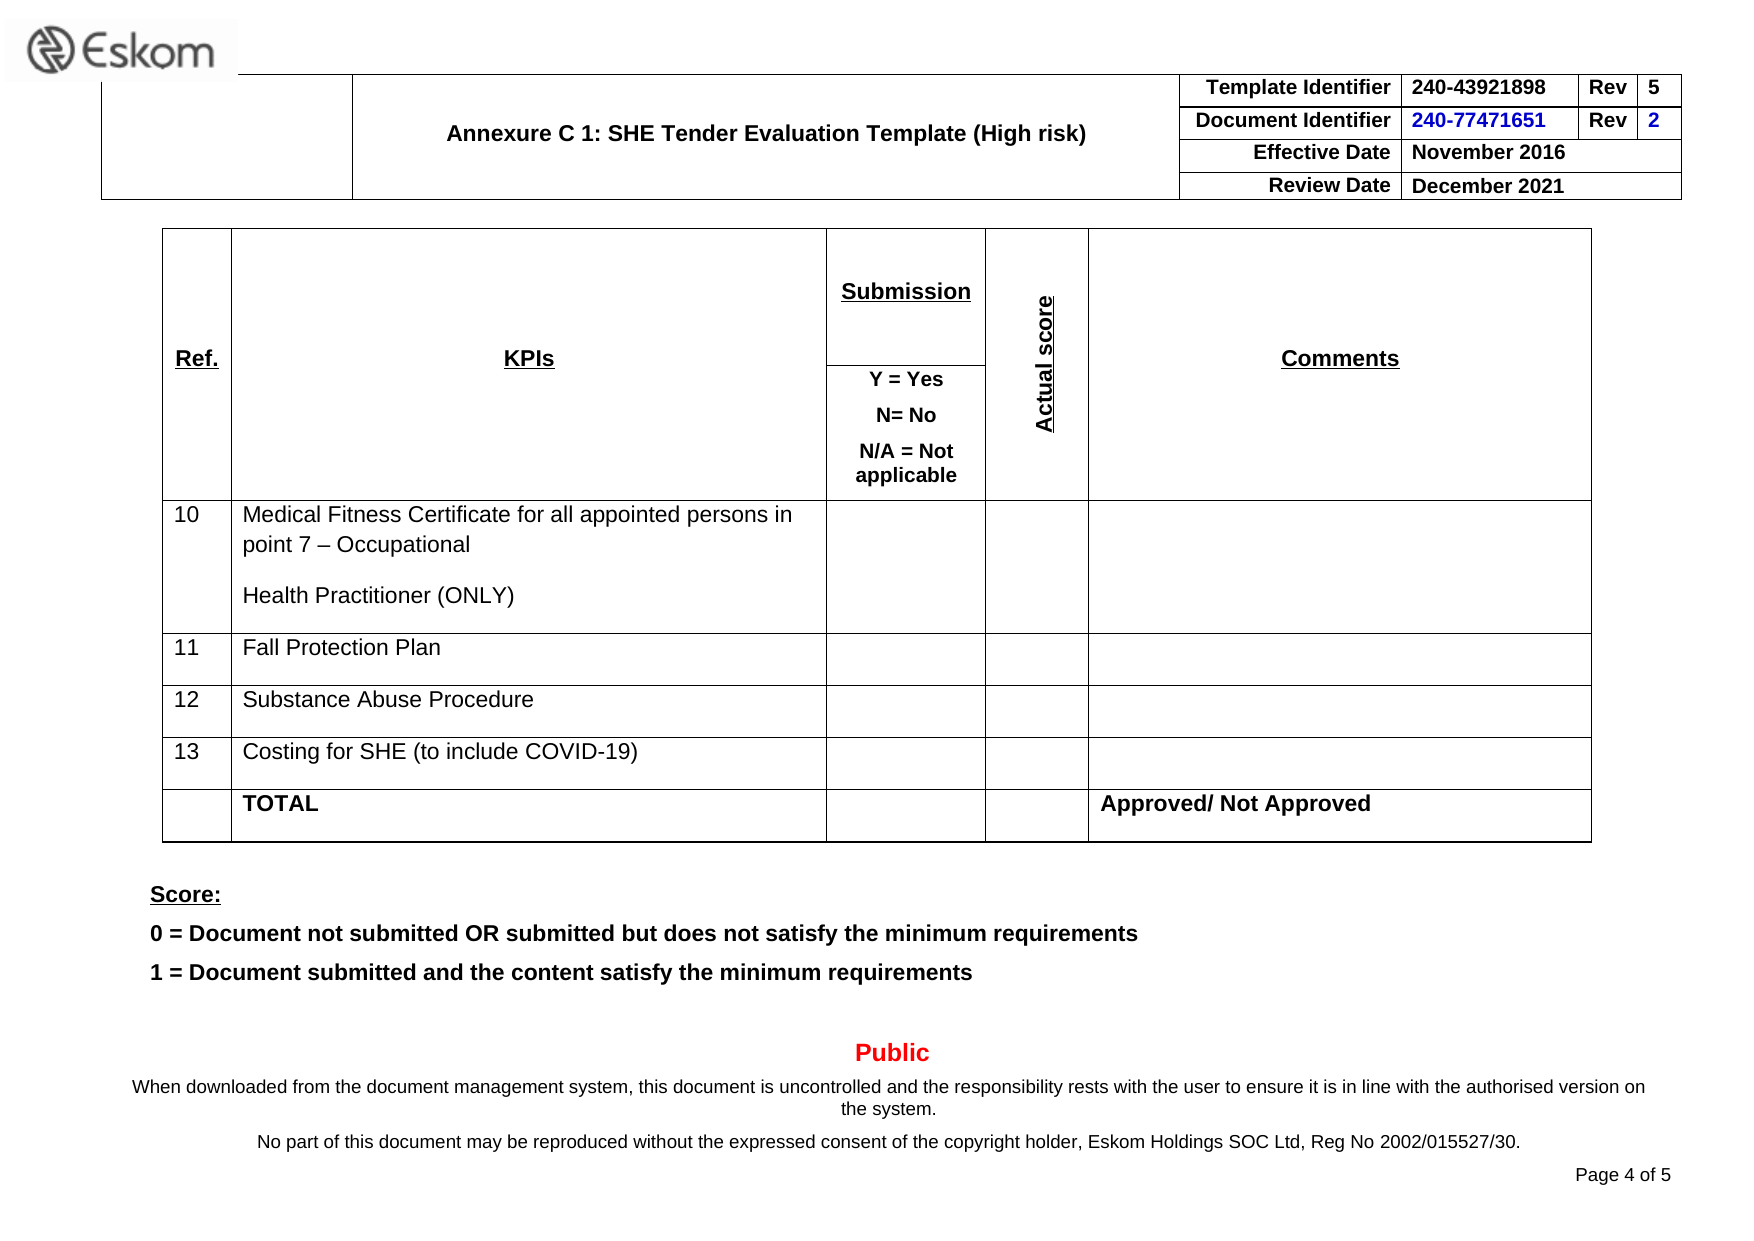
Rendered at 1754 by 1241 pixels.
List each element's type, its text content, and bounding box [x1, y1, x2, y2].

text 0 = Document not submitted OR submitted but does not satisfy the minimum requirements [150, 920, 1604, 947]
table_cell [827, 634, 985, 685]
table_cell Costing for SHE (to include COVID-19) [232, 738, 826, 789]
table_cell [827, 738, 985, 789]
table_cell [986, 686, 1088, 737]
table_cell TOTAL [232, 790, 826, 841]
table_header Ref. [163, 229, 231, 500]
table_cell [827, 501, 985, 633]
text Score: [150, 881, 1604, 908]
table_cell 12 [163, 686, 231, 737]
table_cell [1089, 501, 1591, 633]
table_cell 10 [163, 501, 231, 633]
table_cell [986, 634, 1088, 685]
table_cell 13 [163, 738, 231, 789]
table_header Actual score [986, 229, 1088, 500]
table_cell Approved/ Not Approved [1089, 790, 1591, 841]
table_cell [1089, 738, 1591, 789]
table_header KPIs [232, 229, 826, 500]
table_cell [986, 738, 1088, 789]
table_header Submission [827, 229, 985, 365]
text 1 = Document submitted and the content satisfy the minimum requirements [150, 959, 1604, 985]
table_header Comments [1089, 229, 1591, 500]
table_cell [163, 790, 231, 841]
table_cell [1089, 634, 1591, 685]
table_cell Fall Protection Plan [232, 634, 826, 685]
table_cell Medical Fitness Certificate for all appointed persons in point 7 – Occupational Health Practitioner (ONLY) [232, 501, 826, 633]
table_cell [1089, 686, 1591, 737]
table_cell 11 [163, 634, 231, 685]
table_cell Substance Abuse Procedure [232, 686, 826, 737]
table_cell [827, 686, 985, 737]
table_cell [986, 790, 1088, 841]
table_cell [827, 790, 985, 841]
table_cell [986, 501, 1088, 633]
table_cell Y = Yes N= No N/A = Not applicable [827, 366, 985, 500]
